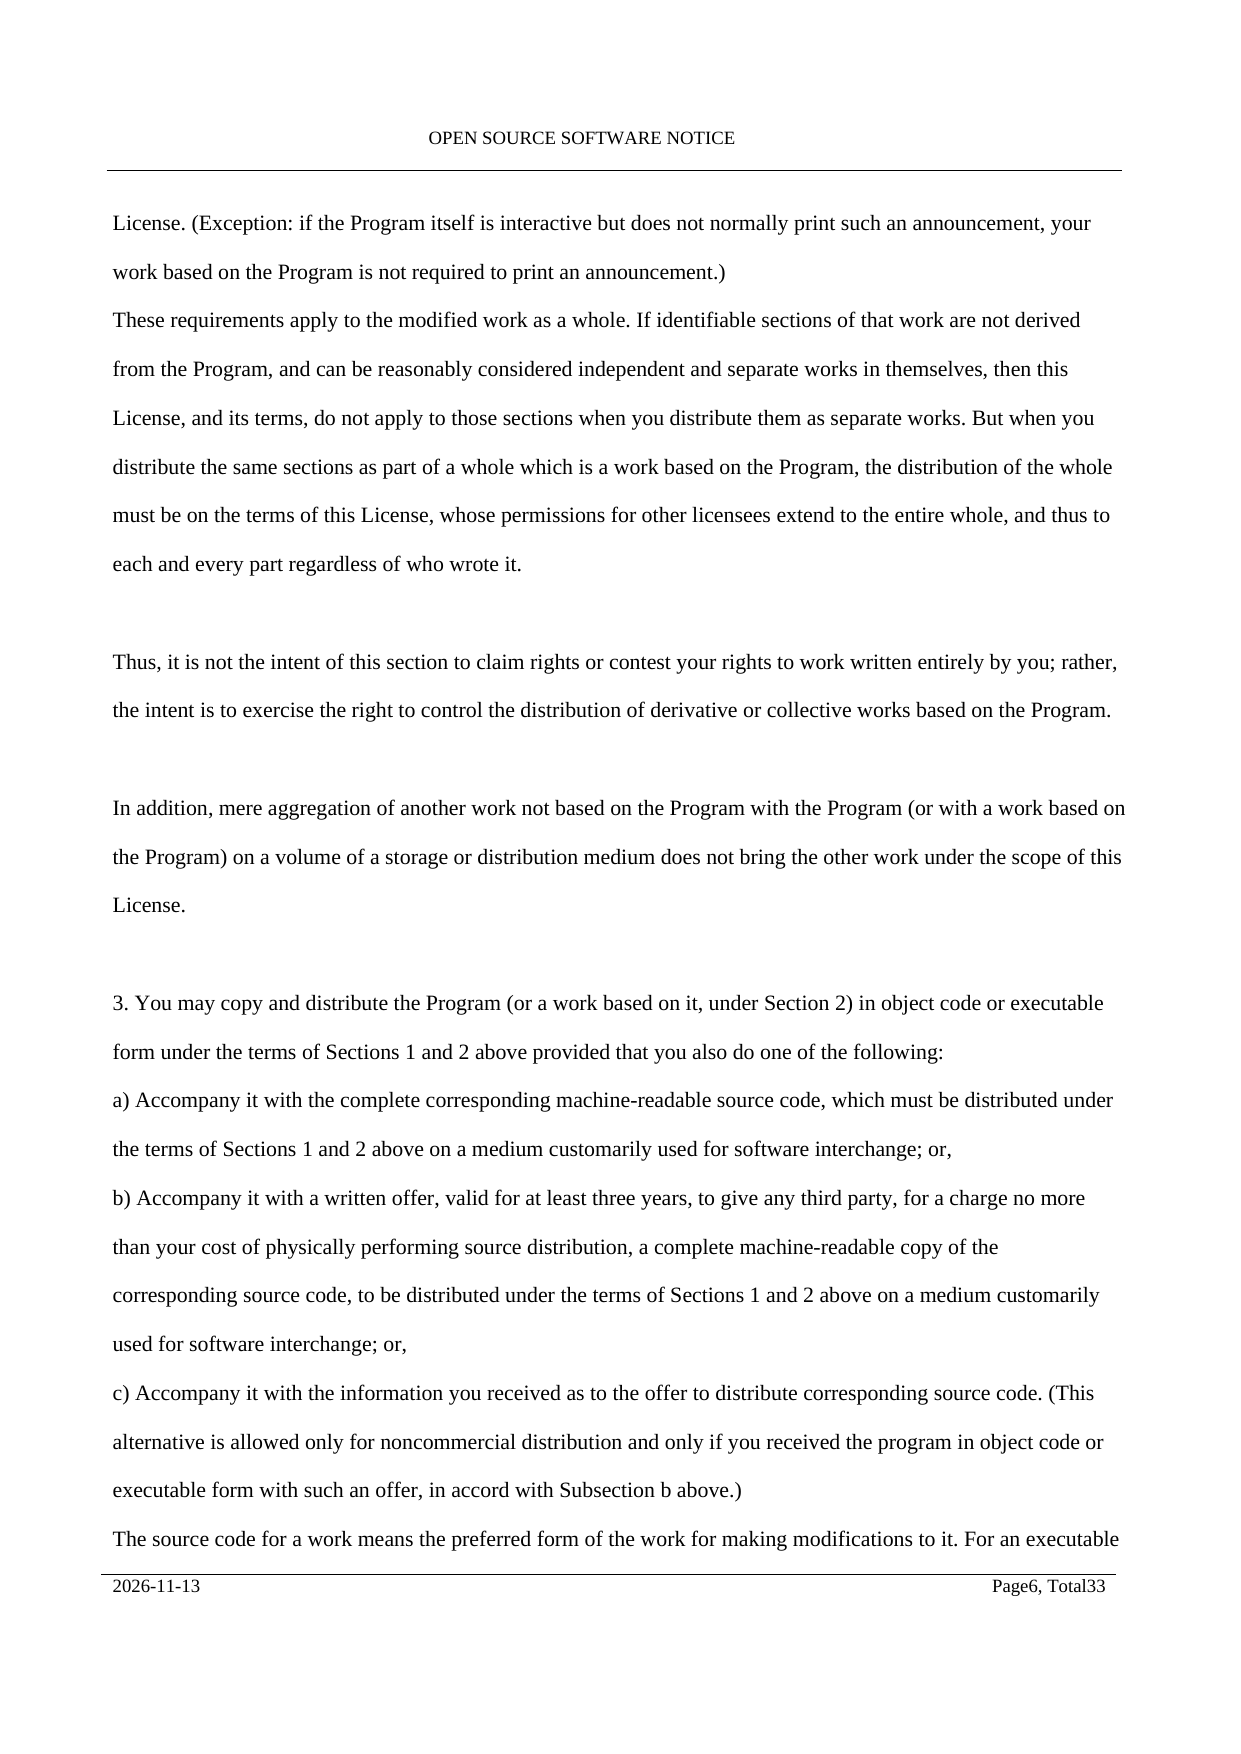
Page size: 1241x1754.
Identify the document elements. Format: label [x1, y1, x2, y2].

text [112, 206, 1128, 1555]
